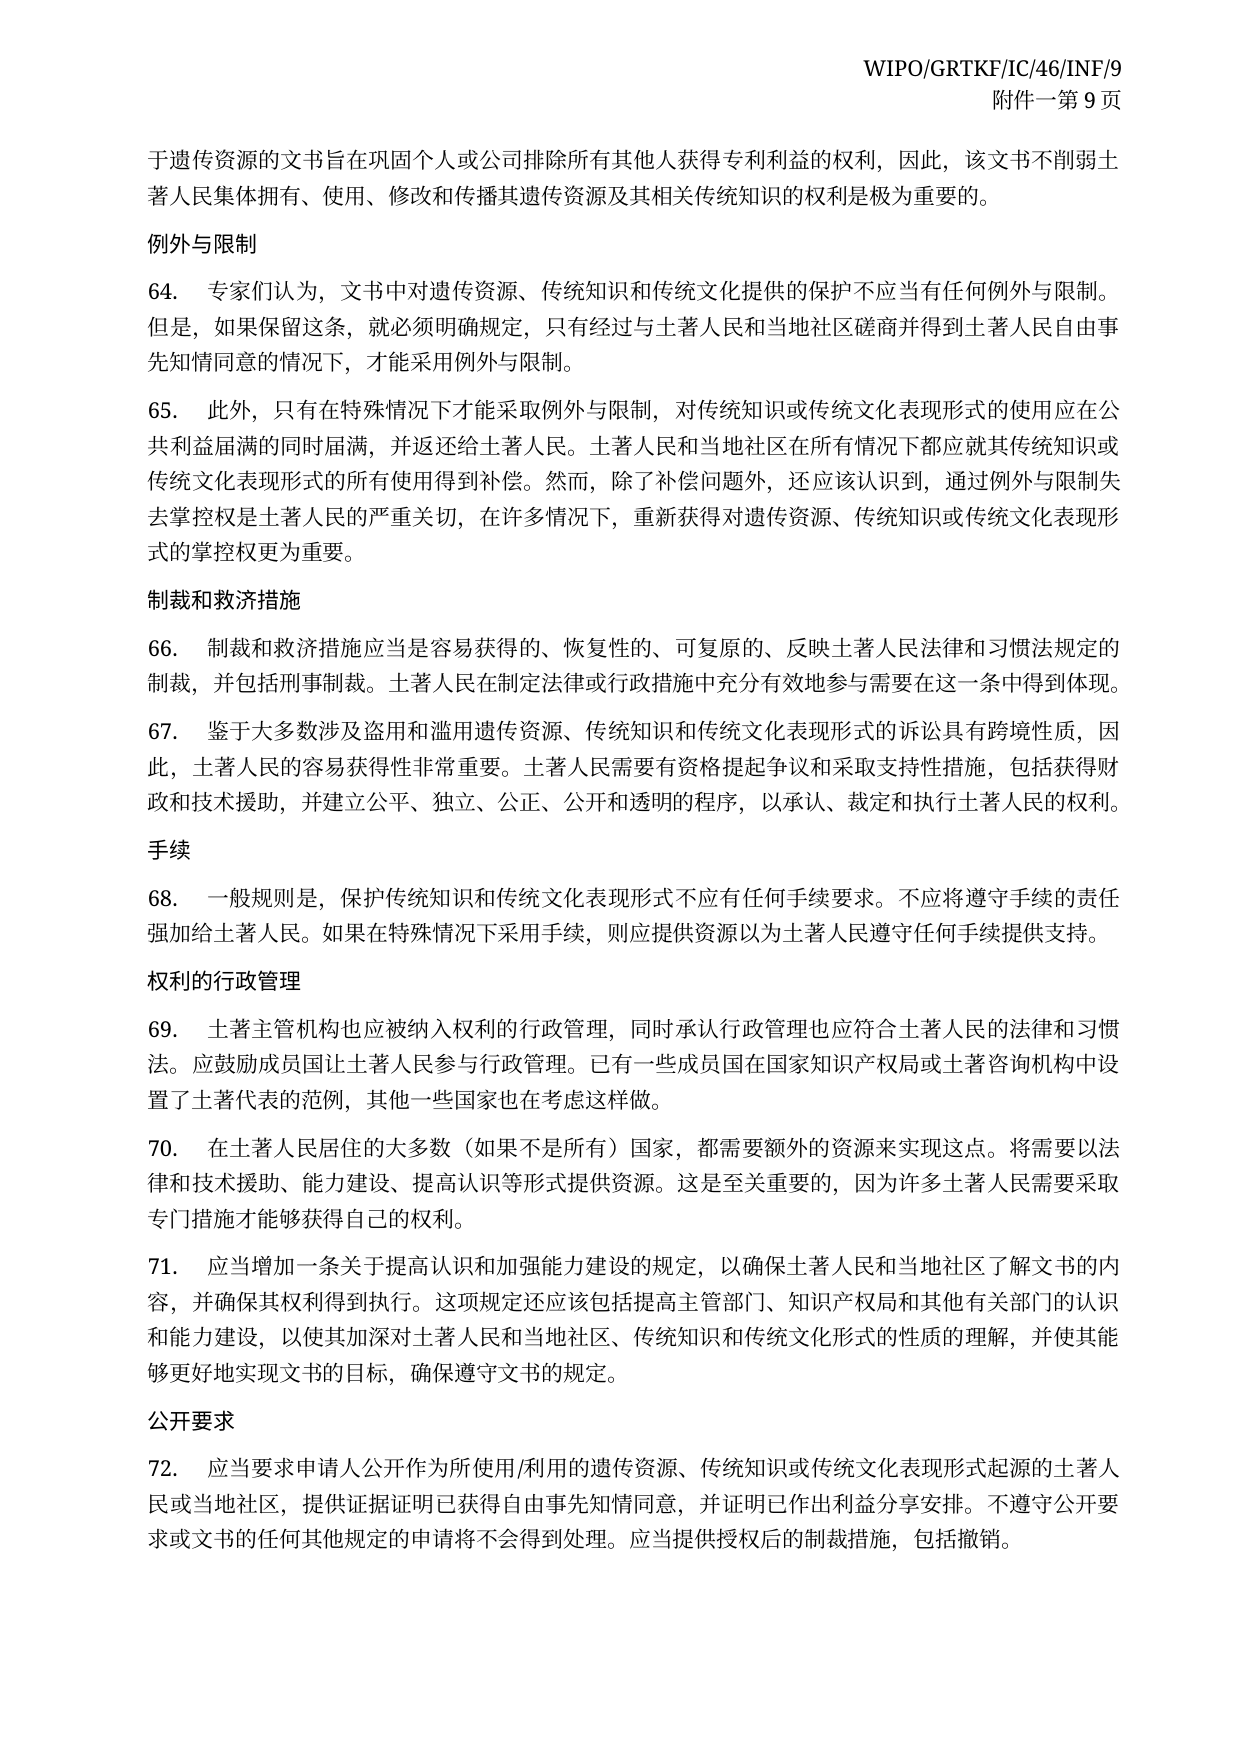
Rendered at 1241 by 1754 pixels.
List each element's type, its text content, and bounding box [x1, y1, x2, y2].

list 此外，只有在特殊情况下才能采取例外与限制，对传统知识或传统文化表现形式的使用应在公共利益届满的同时届满，并返还给土著人民。土著人民和当地社区在所有情况下都应就其传统知识或传统文化表现形式的所有使用得到补偿。然而，除了补偿问题外，还应该认识到，通过例外与限制失去掌控权是土著人民的严重关切，在许多情况下，重新获得对遗传资源、传统知识或传统文化表现形式的掌控权更为重要。 [148, 389, 1122, 567]
text 制裁和救济措施 [148, 579, 1122, 614]
list 制裁和救济措施应当是容易获得的、恢复性的、可复原的、反映土著人民法律和习惯法规定的制裁，并包括刑事制裁。土著人民在制定法律或行政措施中充分有效地参与需要在这一条中得到体‍现。 [148, 627, 1122, 698]
text 公开要求 [148, 1400, 1122, 1435]
text 权利的行政管理 [148, 960, 1122, 996]
list 应当增加一条关于提高认识和加强能力建设的规定，以确保土著人民和当地社区了解文书的内容，并确保其权利得到执行。这项规定还应该包括提高主管部门、知识产权局和其他有关部门的认识和能力建设，以使其加深对土著人民和当地社区、传统知识和传统文化形式的性质的理解，并使其能够更好地实现文书的目标，确保遵守文书的规定。 [148, 1246, 1122, 1387]
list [148, 139, 1122, 210]
list 应当要求申请人公开作为所使用/利用的遗传资源、传统知识或传统文化表现形式起源的土著人民或当地社区，提供证据证明已获得自由事先知情同意，并证明已作出利益分享安排。不遵守公开要求或文书的任何其他规定的申请将不会得到处理。应当提供授权后的制裁措施，包括撤销。 [148, 1448, 1122, 1554]
list 土著主管机构也应被纳入权利的行政管理，同时承认行政管理也应符合土著人民的法律和习惯法。应鼓励成员国让土著人民参与行政管理。已有一些成员国在国家知识产权局或土著咨询机构中设置了土著代表的范例，其他一些国家也在考虑这样做。 [148, 1008, 1122, 1114]
list 在土著人民居住的大多数（如果不是所有）国家，都需要额外的资源来实现这点。将需要以法律和技术援助、能力建设、提高认识等形式提供资源。这是至关重要的，因为许多土著人民需要采取专门措施才能够获得自己的权利。 [148, 1127, 1122, 1233]
text 手续 [148, 829, 1122, 864]
list 鉴于大多数涉及盗用和滥用遗传资源、传统知识和传统文化表现形式的诉讼具有跨境性质，因此，土著人民的容易获得性非常重要。土著人民需要有资格提起争议和采取支持性措施，包括获得财政和技术援助，并建立公平、独立、公正、公开和透明的程序，以承认、裁定和执行土著人民的权‍利。 [148, 710, 1122, 817]
list 一般规则是，保护传统知识和传统文化表现形式不应有任何手续要求。不应将遵守手续的责任强加给土著人民。如果在特殊情况下采用手续，则应提供资源以为土著人民遵守任何手续提供支持。 [148, 877, 1122, 948]
list 专家们认为，文书中对遗传资源、传统知识和传统文化提供的保护不应当有任何例外与限制。但是，如果保留这条，就必须明确规定，只有经过与土著人民和当地社区磋商并得到土著人民自由事先知情同意的情况下，才能采用例外与限制。 [148, 271, 1122, 377]
text 例外与限制 [148, 223, 1122, 258]
